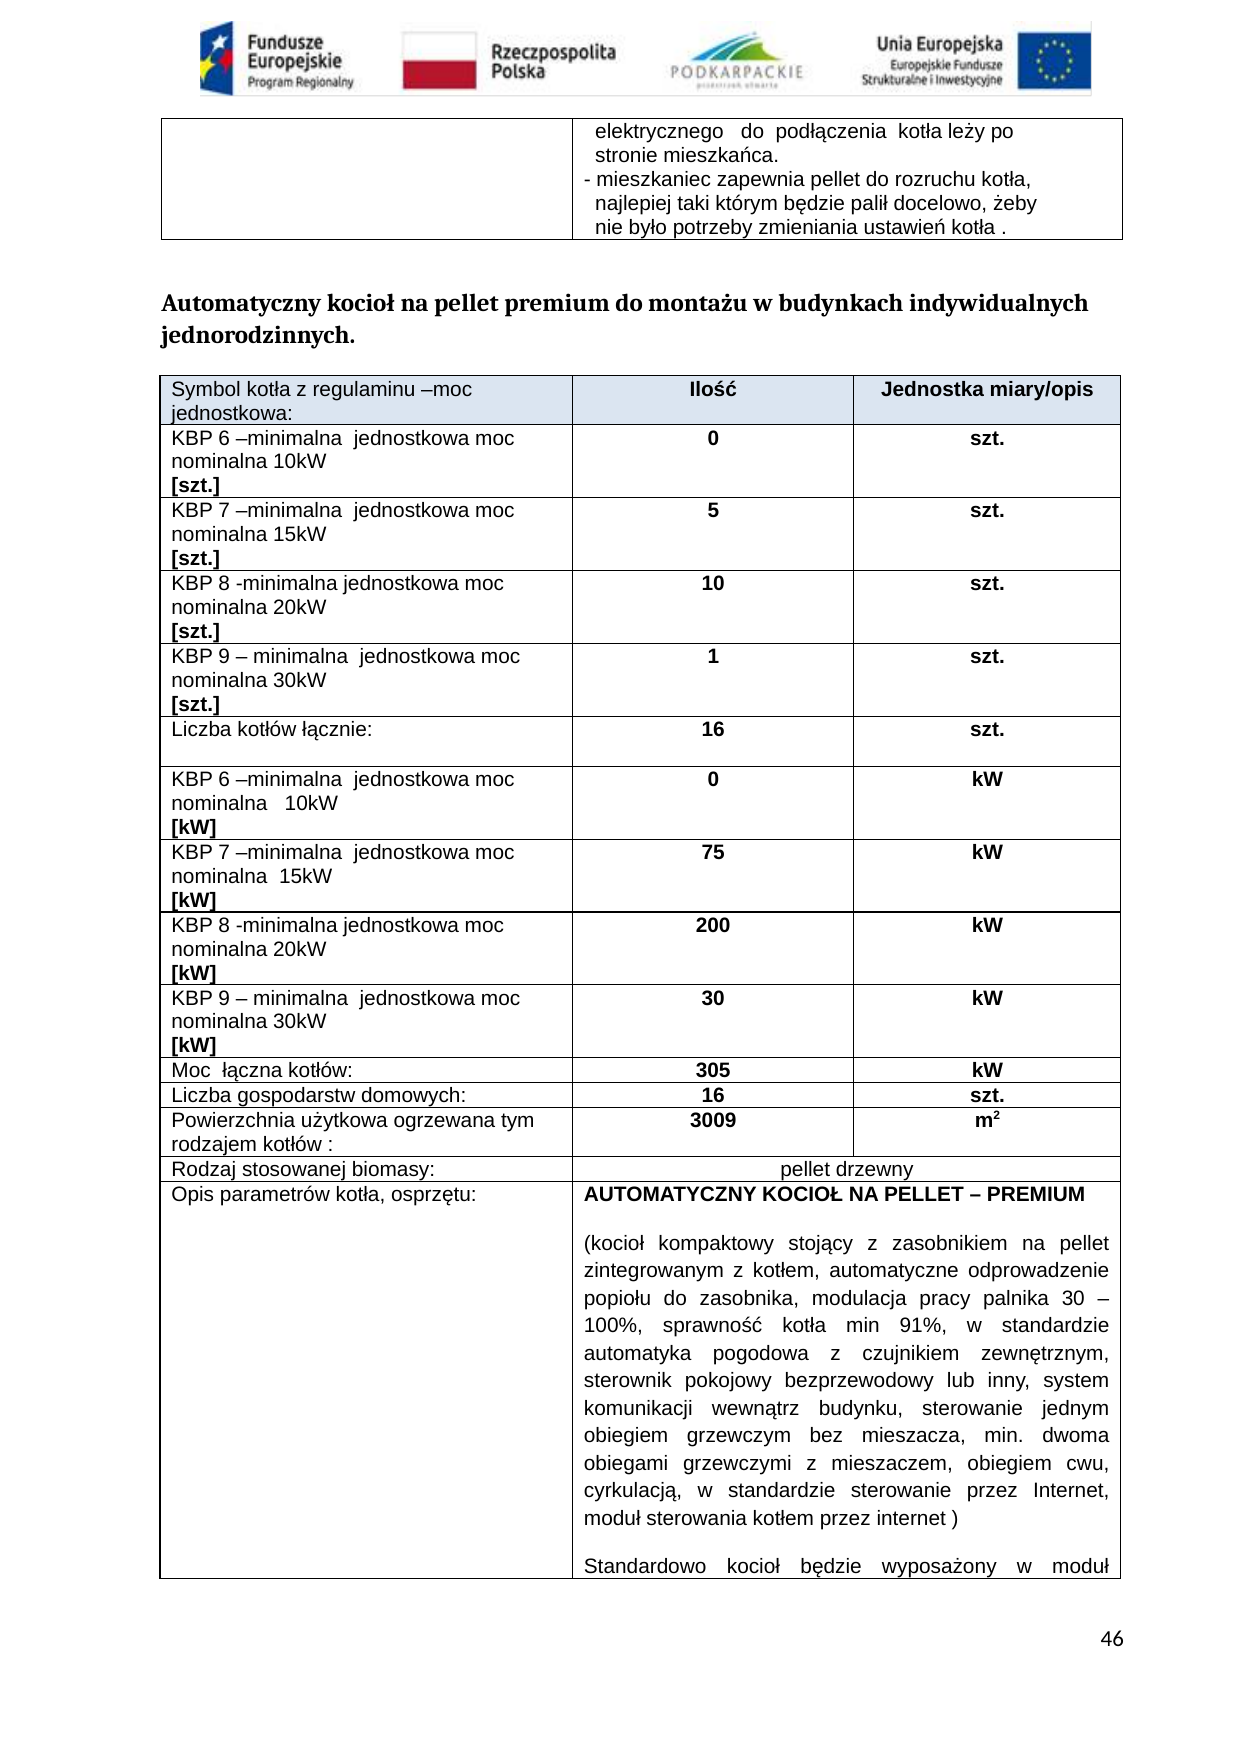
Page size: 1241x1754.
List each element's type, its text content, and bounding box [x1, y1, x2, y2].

table_cell Powierzchnia użytkowa ogrzewana tym rodzajem kotłów : [161, 1108, 572, 1156]
table_cell 75 [573, 840, 853, 911]
table_cell m2 [854, 1108, 1120, 1156]
table_cell kW [854, 913, 1120, 984]
table_header Jednostka miary/opis [854, 376, 1120, 424]
table_cell Liczba gospodarstw domowych: [161, 1083, 572, 1107]
table_cell 16 [573, 1083, 853, 1107]
table_cell KBP 8 -minimalna jednostkowa moc nominalna 20kW [kW] [161, 913, 572, 984]
table_cell szt. [854, 717, 1120, 766]
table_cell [162, 119, 572, 239]
table_cell KBP 9 – minimalna jednostkowa moc nominalna 30kW [kW] [161, 985, 572, 1057]
list Automatyczny kocioł na pellet premium do montażu w budynkach indywidualnych jednorodzinnych. [161, 288, 1123, 350]
table_cell 5 [573, 498, 853, 570]
table_cell 3009 [573, 1108, 853, 1156]
picture [200, 21, 1093, 98]
table_header Symbol kotła z regulaminu –moc jednostkowa: [161, 376, 572, 424]
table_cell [573, 119, 1122, 239]
table_cell KBP 8 -minimalna jednostkowa moc nominalna 20kW [szt.] [161, 571, 572, 643]
table_cell Moc łączna kotłów: [161, 1058, 572, 1082]
table_cell szt. [854, 498, 1120, 570]
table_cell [161, 1182, 572, 1578]
table_cell 200 [573, 913, 853, 984]
table_cell 0 [573, 767, 853, 838]
table_cell 30 [573, 985, 853, 1057]
table_cell Liczba kotłów łącznie: [161, 717, 572, 766]
table_cell 0 [573, 425, 853, 497]
table_cell KBP 7 –minimalna jednostkowa moc nominalna 15kW [szt.] [161, 498, 572, 570]
table_cell 10 [573, 571, 853, 643]
table_cell pellet drzewny [573, 1157, 1120, 1181]
table_cell kW [854, 767, 1120, 838]
table_cell kW [854, 985, 1120, 1057]
table_cell kW [854, 840, 1120, 911]
table_cell szt. [854, 1083, 1120, 1107]
table_cell KBP 6 –minimalna jednostkowa moc nominalna 10kW [kW] [161, 767, 572, 838]
table_cell szt. [854, 571, 1120, 643]
table_cell szt. [854, 425, 1120, 497]
table_cell KBP 7 –minimalna jednostkowa moc nominalna 15kW [kW] [161, 840, 572, 911]
table_cell KBP 6 –minimalna jednostkowa moc nominalna 10kW [szt.] [161, 425, 572, 497]
table_cell 16 [573, 717, 853, 766]
table_cell kW [854, 1058, 1120, 1082]
table_cell 305 [573, 1058, 853, 1082]
table_cell KBP 9 – minimalna jednostkowa moc nominalna 30kW [szt.] [161, 644, 572, 716]
table_cell szt. [854, 644, 1120, 716]
table_header Ilość [573, 376, 853, 424]
table_cell Rodzaj stosowanej biomasy: [161, 1157, 572, 1181]
table_cell 1 [573, 644, 853, 716]
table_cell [573, 1182, 1120, 1578]
